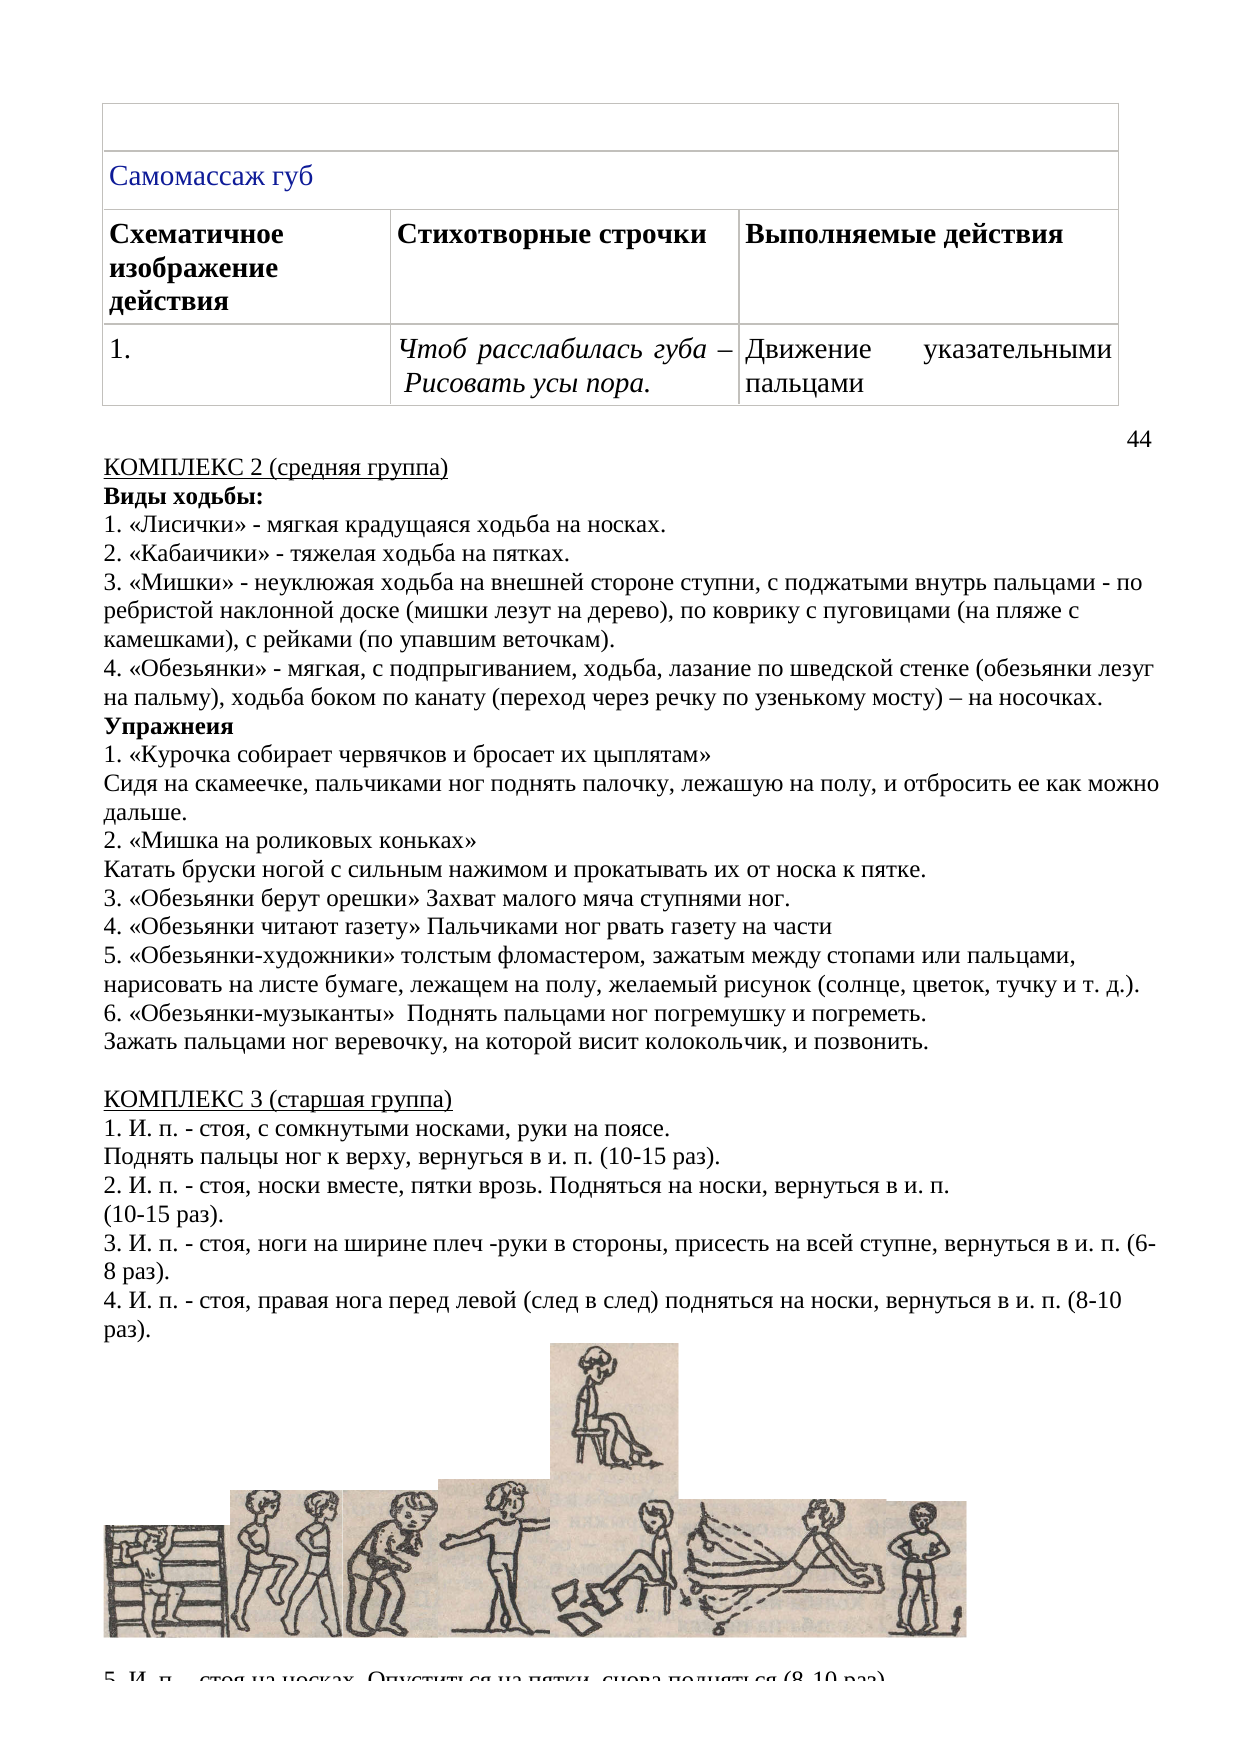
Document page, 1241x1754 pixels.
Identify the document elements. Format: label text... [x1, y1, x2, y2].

table_cell 1. [103, 324, 390, 404]
table_cell Стихотворные строчки [391, 210, 738, 323]
table_cell Самомассаж губ [103, 151, 1118, 209]
table_cell Чтоб расслабилась губа – Рисовать усы пора. [391, 325, 738, 404]
table_cell Выполняемые действия [740, 210, 1118, 323]
table_cell Движение указательными пальцами от середины верхней губы к углам рта, чтобы активизировать и от углов рта к середине, чтобы расслабить. [740, 325, 1118, 404]
table_cell Схематичное изображение действия [103, 210, 390, 323]
table_cell ﻿ [103, 104, 1118, 150]
